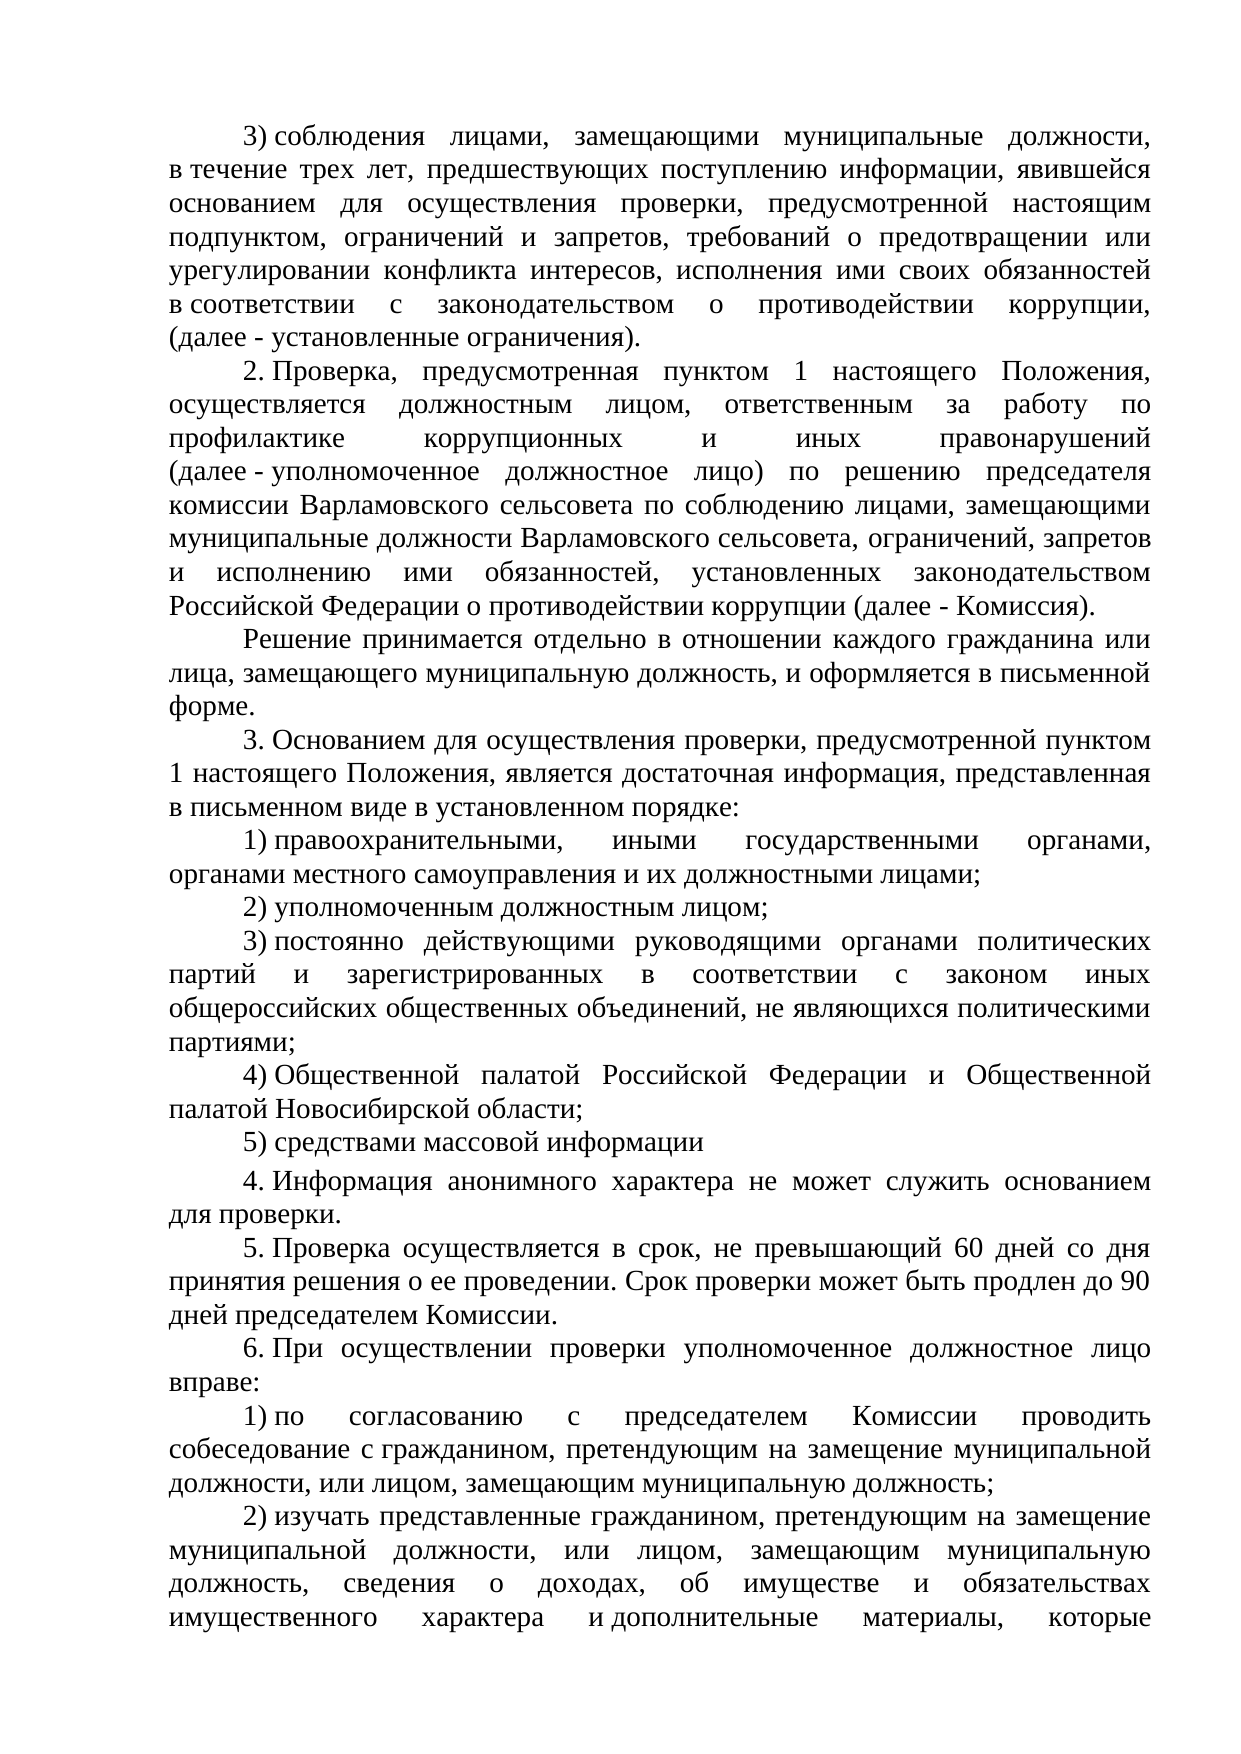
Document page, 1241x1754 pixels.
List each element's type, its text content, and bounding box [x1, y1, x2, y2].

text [169, 1498, 1152, 1632]
text 3) постоянно действующими руководящими органами политических партий и зарегистрированных в соответствии с законом иных общероссийских общественных объединений, не являющихся политическими партиями; [169, 923, 1152, 1057]
text 1) по согласованию с председателем Комиссии проводить собеседование с гражданином, претендующим на замещение муниципальной должности, или лицом, замещающим муниципальную должность; [169, 1398, 1152, 1498]
text 2) уполномоченным должностным лицом; [169, 889, 1152, 923]
text 5) средствами массовой информации [169, 1124, 1152, 1158]
text 5. Проверка осуществляется в срок, не превышающий 60 дней со дня принятия решения о ее проведении. Срок проверки может быть продлен до 90 дней председателем Комиссии. [169, 1230, 1152, 1331]
text 3) соблюдения лицами, замещающими муниципальные должности, в течение трех лет, предшествующих поступлению информации, явившейся основанием для осуществления проверки, предусмотренной настоящим подпунктом, ограничений и запретов, требований о предотвращении или урегулировании конфликта интересов, исполнения ими своих обязанностей в соответствии с законодательством о противодействии коррупции, (далее - установленные ограничения). [169, 118, 1152, 353]
text Решение принимается отдельно в отношении каждого гражданина или лица, замещающего муниципальную должность, и оформляется в письменной форме. [169, 621, 1152, 722]
text 4) Общественной палатой Российской Федерации и Общественной палатой Новосибирской области; [169, 1057, 1152, 1124]
text 3. Основанием для осуществления проверки, предусмотренной пунктом 1 настоящего Положения, является достаточная информация, представленная в письменном виде в установленном порядке: [169, 722, 1152, 822]
text 2. Проверка, предусмотренная пунктом 1 настоящего Положения, осуществляется должностным лицом, ответственным за работу по профилактике коррупционных и иных правонарушений (далее - уполномоченное должностное лицо) по решению председателя комиссии Варламовского сельсовета по соблюдению лицами, замещающими муниципальные должности Варламовского сельсовета, ограничений, запретов и исполнению ими обязанностей, установленных законодательством Российской Федерации о противодействии коррупции (далее - Комиссия). [169, 353, 1152, 621]
text 6. При осуществлении проверки уполномоченное должностное лицо вправе: [169, 1331, 1152, 1398]
text 4. Информация анонимного характера не может служить основанием для проверки. [169, 1163, 1152, 1230]
text 1) правоохранительными, иными государственными органами, органами местного самоуправления и их должностными лицами; [169, 822, 1152, 889]
